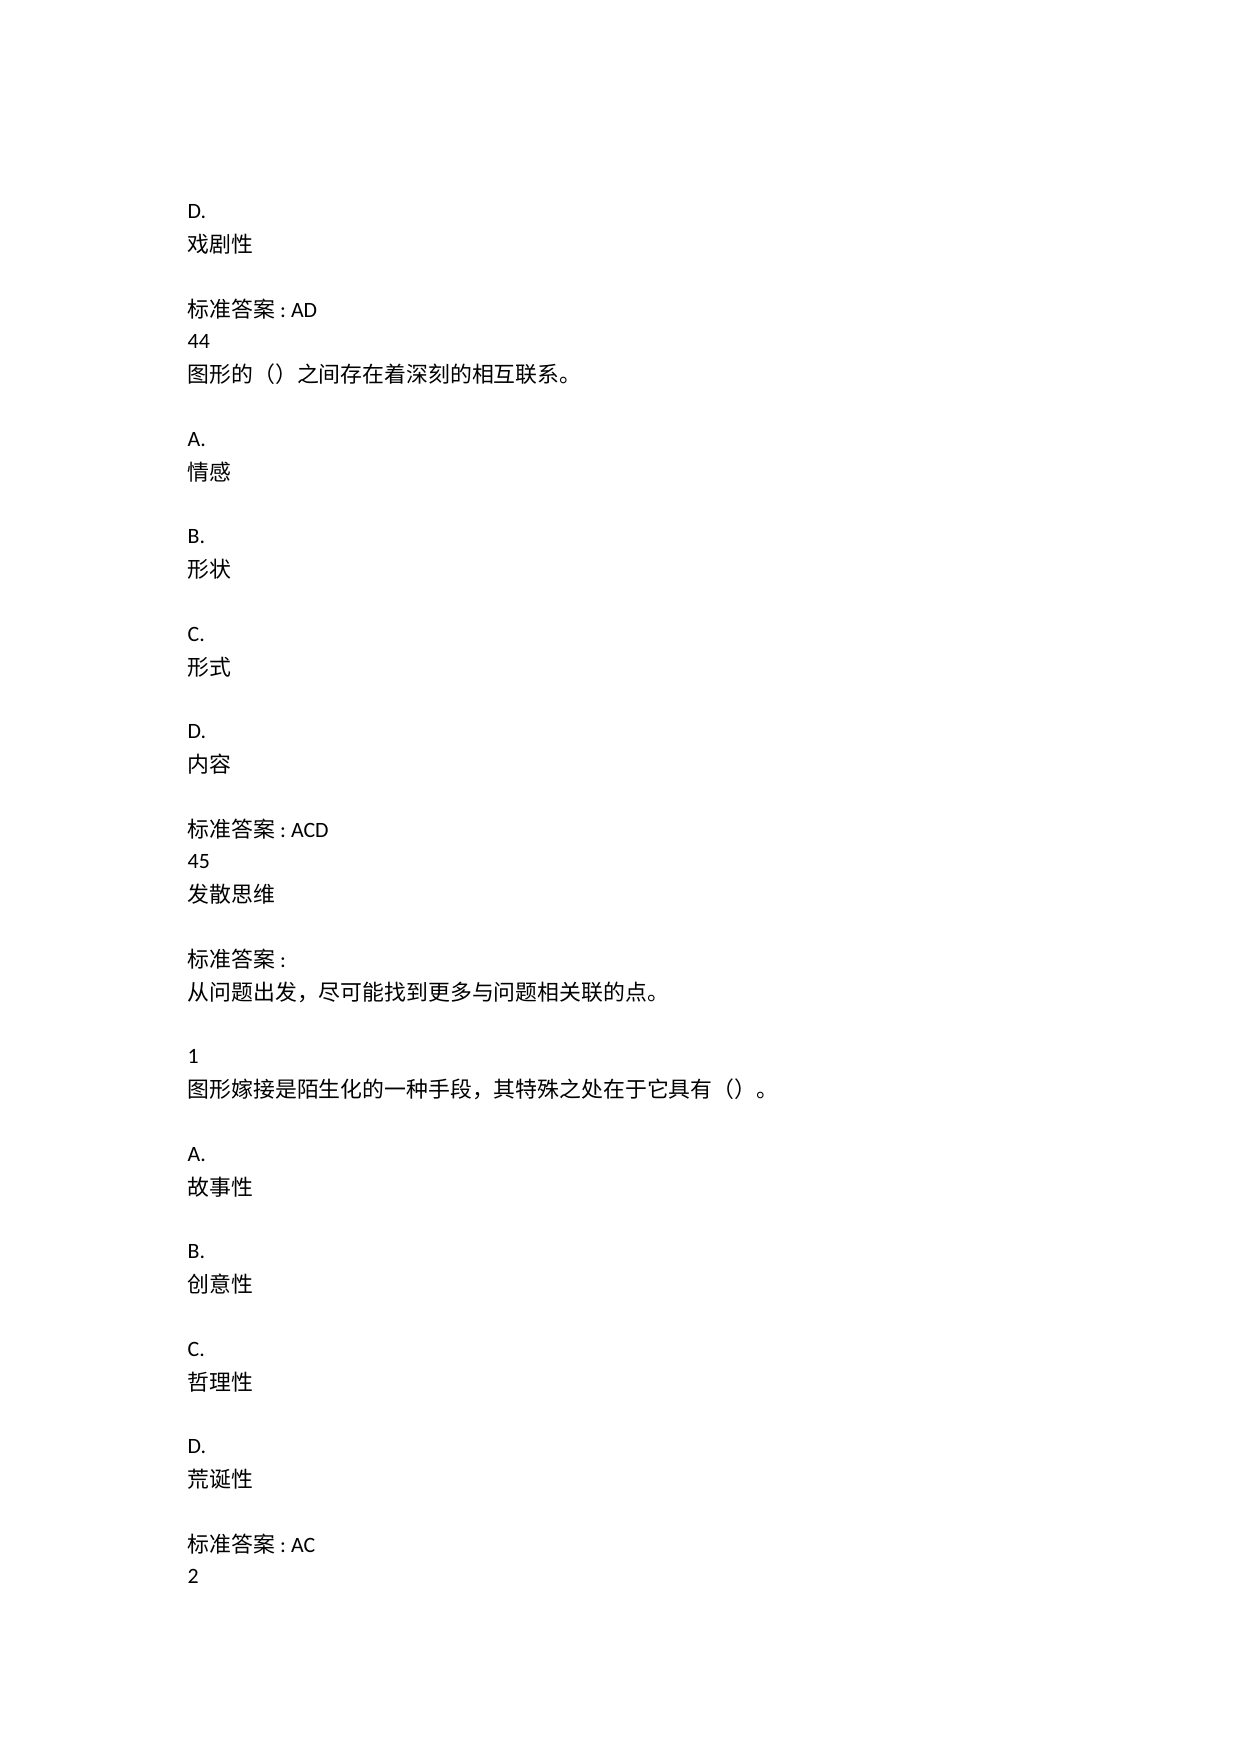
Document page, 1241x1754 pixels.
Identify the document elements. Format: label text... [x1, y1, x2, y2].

text D. [187, 1429, 1053, 1462]
text 荒诞性 [187, 1462, 1053, 1494]
text A. [187, 1137, 1053, 1169]
text D. [187, 194, 1053, 227]
text 标准答案 : [187, 942, 1053, 974]
text 44 [187, 324, 1053, 357]
text 图形的（）之间存在着深刻的相互联系。 [187, 357, 1053, 389]
text 45 [187, 844, 1053, 877]
text B. [187, 519, 1053, 552]
text 标准答案 : AC [187, 1527, 1053, 1559]
text 故事性 [187, 1169, 1053, 1202]
text C. [187, 1332, 1053, 1364]
text 戏剧性 [187, 227, 1053, 259]
text 形式 [187, 649, 1053, 682]
text A. [187, 422, 1053, 454]
text 创意性 [187, 1267, 1053, 1299]
text 从问题出发，尽可能找到更多与问题相关联的点。 [187, 974, 1053, 1007]
text 发散思维 [187, 877, 1053, 909]
text 2 [187, 1559, 1053, 1592]
text B. [187, 1234, 1053, 1267]
text C. [187, 617, 1053, 649]
text 哲理性 [187, 1364, 1053, 1397]
text 形状 [187, 552, 1053, 584]
text 1 [187, 1039, 1053, 1072]
text 图形嫁接是陌生化的一种手段，其特殊之处在于它具有（）。 [187, 1072, 1053, 1104]
text D. [187, 714, 1053, 747]
text 内容 [187, 747, 1053, 779]
text 标准答案 : AD [187, 292, 1053, 324]
text 标准答案 : ACD [187, 812, 1053, 844]
text 情感 [187, 454, 1053, 487]
